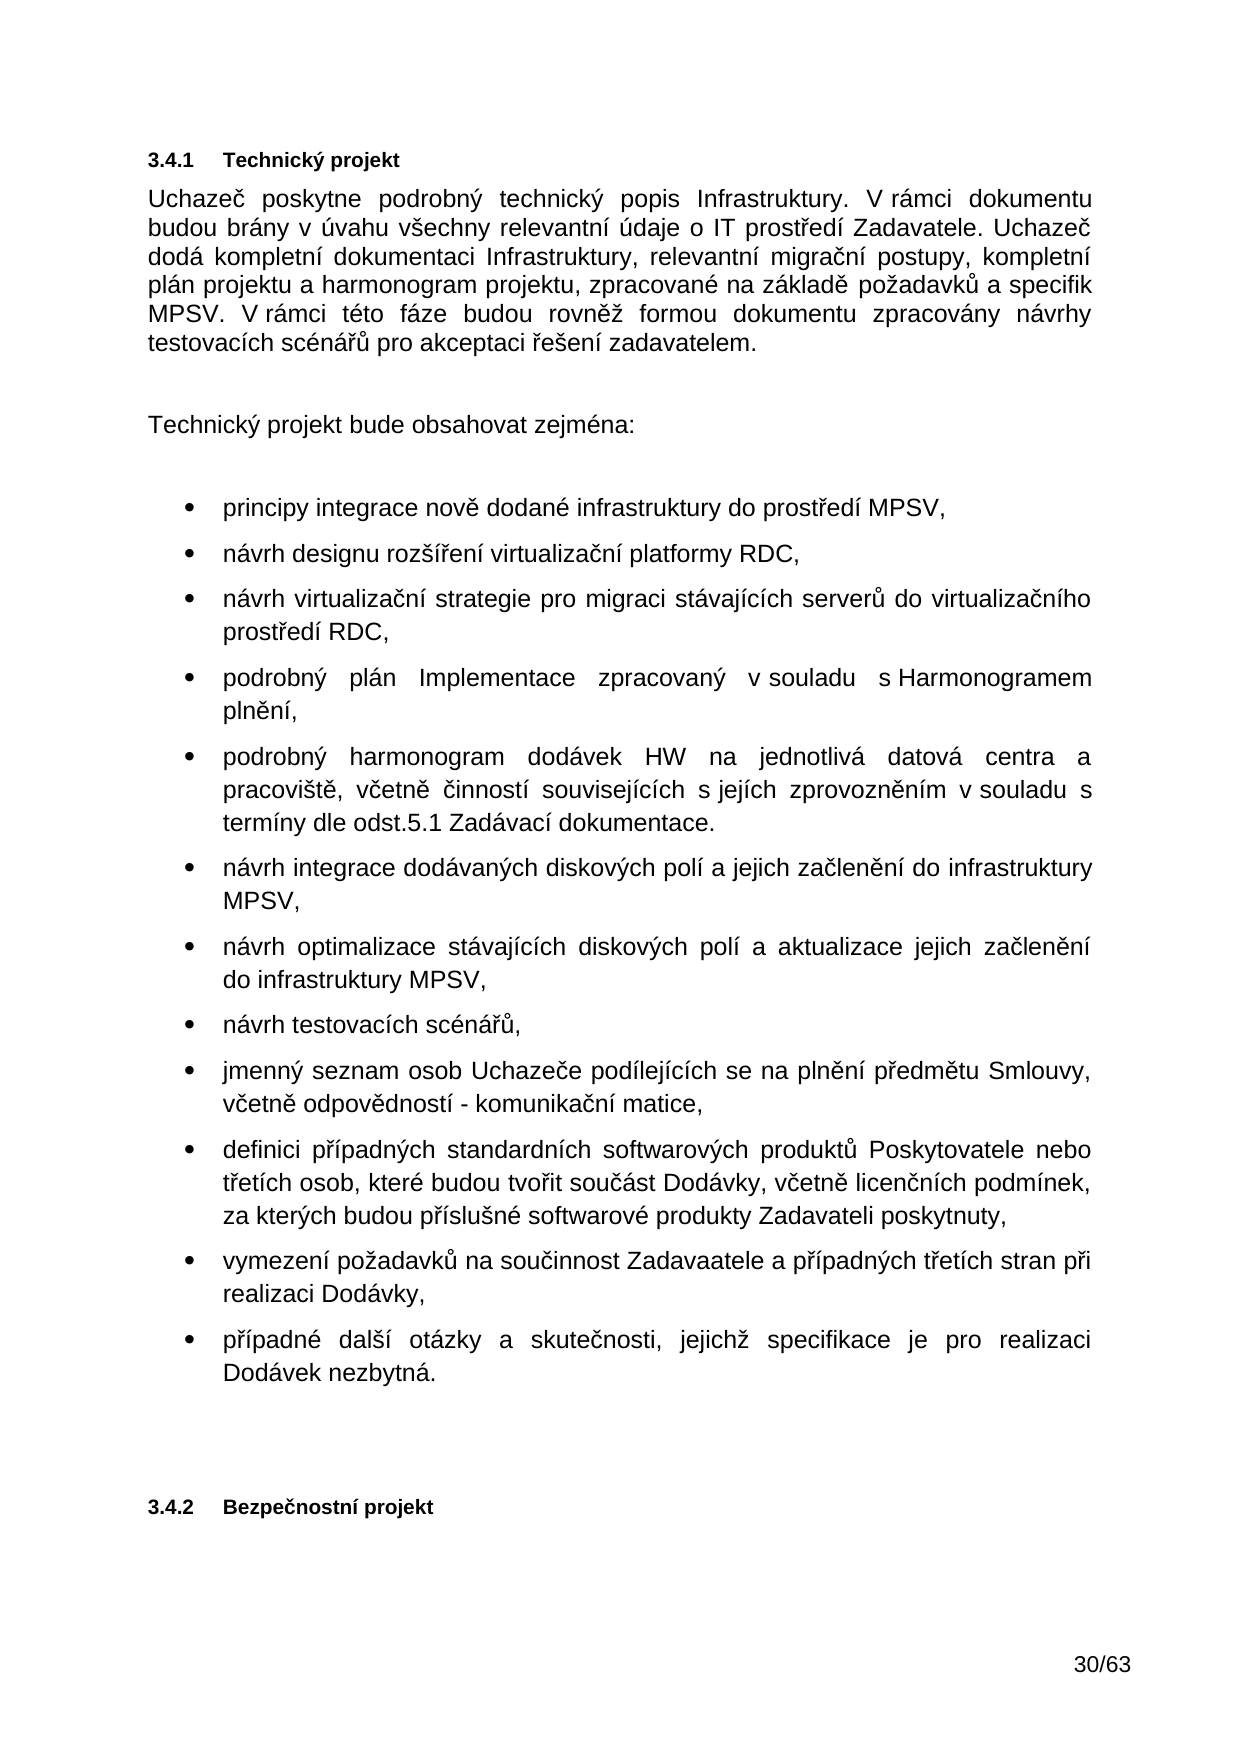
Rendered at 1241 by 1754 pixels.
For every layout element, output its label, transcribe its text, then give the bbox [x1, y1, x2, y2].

list jmenný seznam osob Uchazeče podílejících se na plnění předmětu Smlouvy, včetně odpovědností - komunikační matice, [185, 1056, 1092, 1118]
list podrobný plán Implementace zpracovaný v souladu s Harmonogramem plnění, [185, 663, 1092, 725]
list návrh optimalizace stávajících diskových polí a aktualizace jejich začlenění do infrastruktury MPSV, [185, 932, 1092, 994]
list návrh testovacích scénářů, [185, 1010, 1092, 1039]
list návrh designu rozšíření virtualizační platformy RDC, [185, 538, 1092, 567]
list podrobný harmonogram dodávek HW na jednotlivá datová centra a pracoviště, včetně činností souvisejících s jejích zprovozněním v souladu s termíny dle odst.5.1 Zadávací dokumentace. [185, 741, 1092, 836]
list vymezení požadavků na součinnost Zadavaatele a případných třetích stran při realizaci Dodávky, [185, 1246, 1092, 1308]
list definici případných standardních softwarových produktů Poskytovatele nebo třetích osob, které budou tvořit součást Dodávky, včetně licenčních podmínek, za kterých budou příslušné softwarové produkty Zadavateli poskytnuty, [185, 1135, 1092, 1229]
list návrh integrace dodávaných diskových polí a jejich začlenění do infrastruktury MPSV, [185, 853, 1092, 915]
subtitle Bezpečnostní projekt [148, 1495, 1092, 1519]
text Technický projekt bude obsahovat zejména: [148, 410, 1092, 439]
list případné další otázky a skutečnosti, jejichž specifikace je pro realizaci Dodávek nezbytná. [185, 1325, 1092, 1387]
text Uchazeč poskytne podrobný technický popis Infrastruktury. V rámci dokumentu budou brány v úvahu všechny relevantní údaje o IT prostředí Zadavatele. Uchazeč dodá kompletní dokumentaci Infrastruktury, relevantní migrační postupy, kompletní plán projektu a harmonogram projektu, zpracované na základě požadavků a specifik MPSV. V rámci této fáze budou rovněž formou dokumentu zpracovány návrhy testovacích scénářů pro akceptaci řešení zadavatelem. [148, 184, 1092, 357]
list principy integrace nově dodané infrastruktury do prostředí MPSV, [185, 493, 1092, 522]
list návrh virtualizační strategie pro migraci stávajících serverů do virtualizačního prostředí RDC, [185, 584, 1092, 646]
subtitle Technický projekt [148, 148, 1092, 172]
